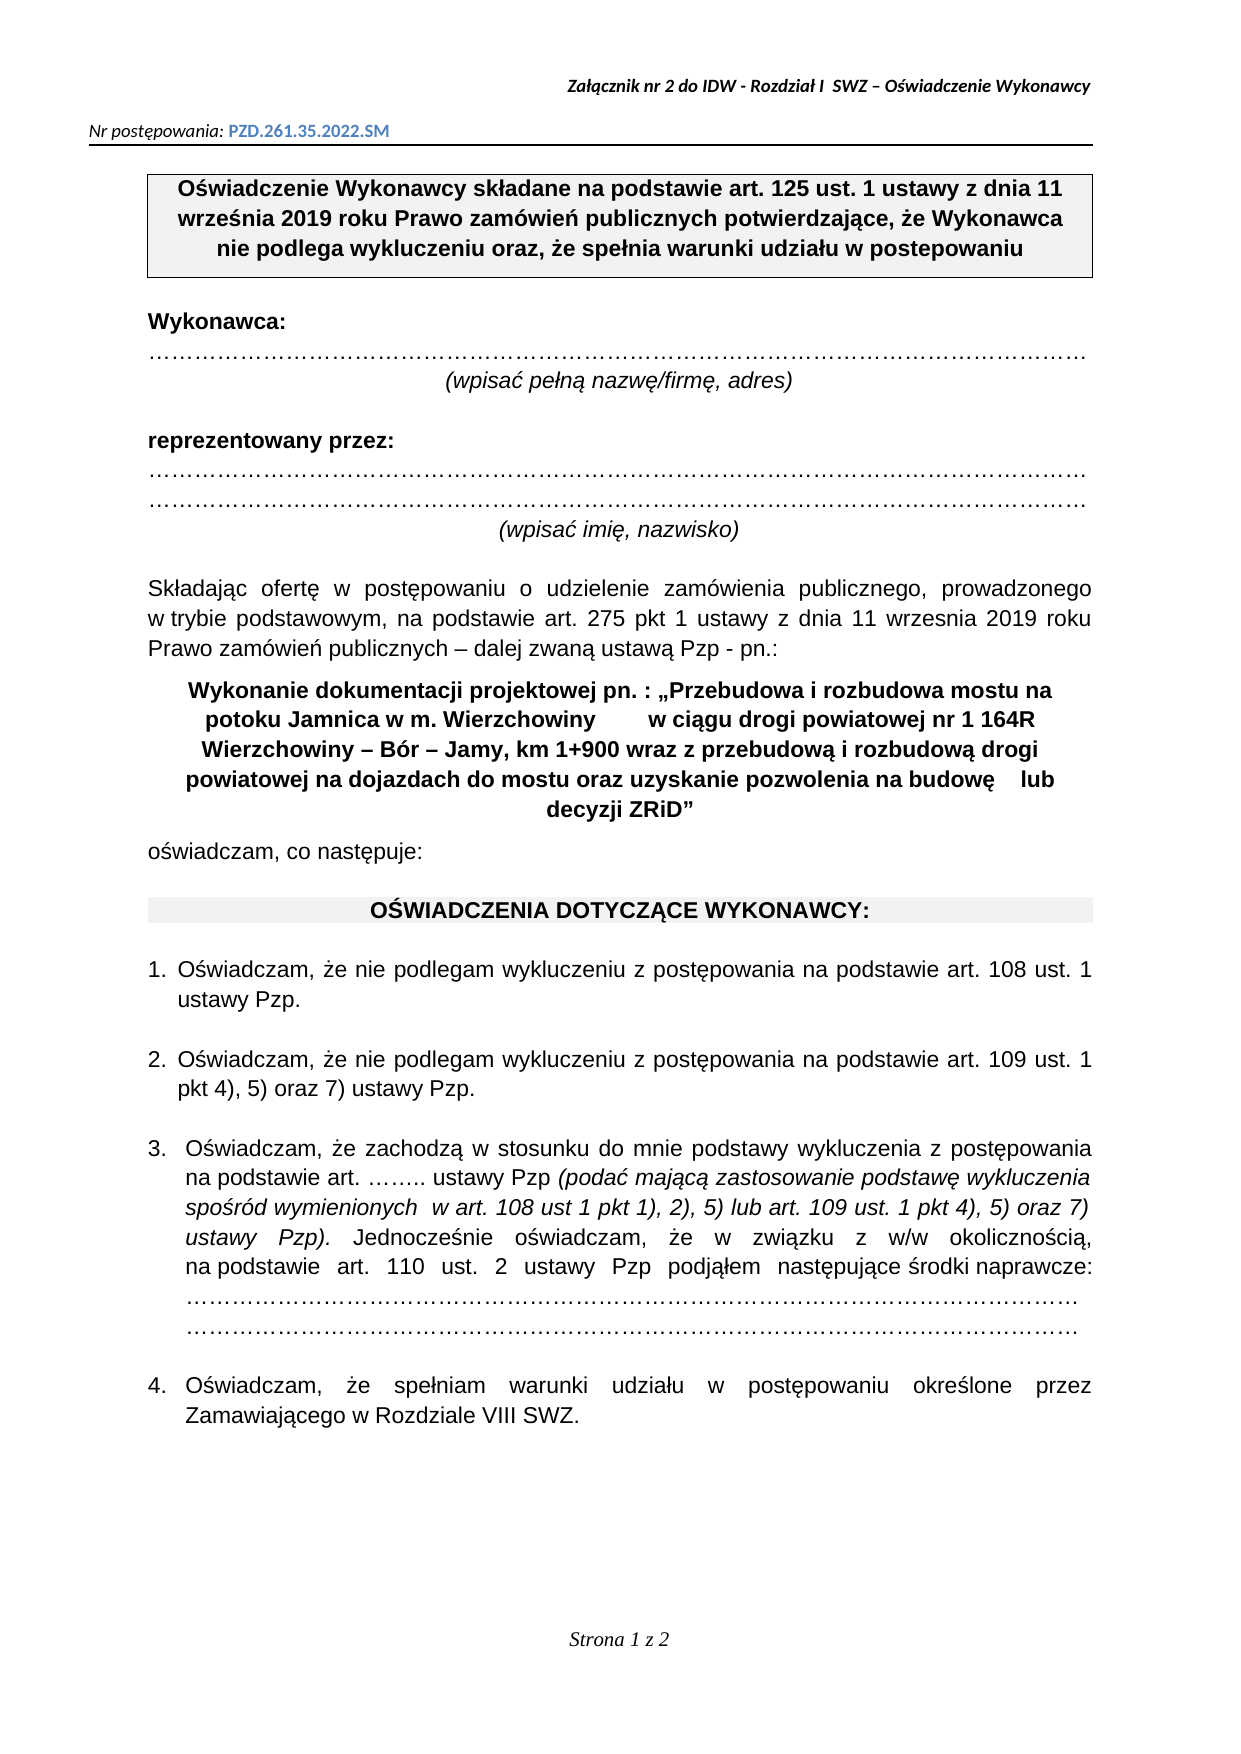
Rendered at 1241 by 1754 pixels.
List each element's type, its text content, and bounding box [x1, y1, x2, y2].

text …………………………………………………………………………………………………………… [148, 338, 1093, 364]
text oświadczam, co następuje: [148, 838, 1093, 864]
text OŚWIADCZENIA DOTYCZĄCE WYKONAWCY: [148, 897, 1093, 923]
table_header Oświadczenie Wykonawcy składane na podstawie art. 125 ust. 1 ustawy z dnia 11 września 2019 roku Prawo zamówień publicznych potwierdzające, że Wykonawca nie podlega wykluczeniu oraz, że spełnia warunki udziału w postepowaniu [148, 175, 1092, 277]
text …………………………………………………………………………………………………………… [148, 486, 1093, 512]
list Oświadczam, że spełniam warunki udziału w postępowaniu określone przez Zamawiającego w Rozdziale VIII SWZ. [148, 1372, 1093, 1428]
text Wykonawca: [148, 308, 1093, 334]
text …………………………………………………………………………………………………………… [148, 456, 1093, 483]
text Składając ofertę w postępowaniu o udzielenie zamówienia publicznego, prowadzonego w trybie podstawowym, na podstawie art. 275 pkt 1 ustawy z dnia 11 wrzesnia 2019 roku Prawo zamówień publicznych – dalej zwaną ustawą Pzp - pn.: [148, 575, 1093, 661]
text (wpisać pełną nazwę/firmę, adres) [148, 367, 1093, 394]
text reprezentowany przez: [148, 427, 1093, 453]
list Oświadczam, że nie podlegam wykluczeniu z postępowania na podstawie art. 109 ust. 1 pkt 4), 5) oraz 7) ustawy Pzp. [148, 1046, 1093, 1102]
list Oświadczam, że zachodzą w stosunku do mnie podstawy wykluczenia z postępowania na podstawie art. …….. ustawy Pzp (podać mającą zastosowanie podstawę wykluczenia spośród wymienionych w art. 108 ust 1 pkt 1), 2), 5) lub art. 109 ust. 1 pkt 4), 5) oraz 7) ustawy Pzp). Jednocześnie oświadczam, że w związku z w/w okolicznością, na podstawie art. 110 ust. 2 ustawy Pzp podjąłem następujące środki naprawcze: ……………………………………………………………………………………………………………………………………………………………………………………………………………… [148, 1134, 1093, 1339]
list Oświadczam, że nie podlegam wykluczeniu z postępowania na podstawie art. 108 ust. 1 ustawy Pzp. [148, 956, 1093, 1012]
text Wykonanie dokumentacji projektowej pn. : „Przebudowa i rozbudowa mostu na potoku Jamnica w m. Wierzchowiny w ciągu drogi powiatowej nr 1 164R Wierzchowiny – Bór – Jamy, km 1+900 wraz z przebudową i rozbudową drogi powiatowej na dojazdach do mostu oraz uzyskanie pozwolenia na budowę lub decyzji ZRiD” [148, 677, 1093, 822]
text (wpisać imię, nazwisko) [148, 516, 1093, 542]
